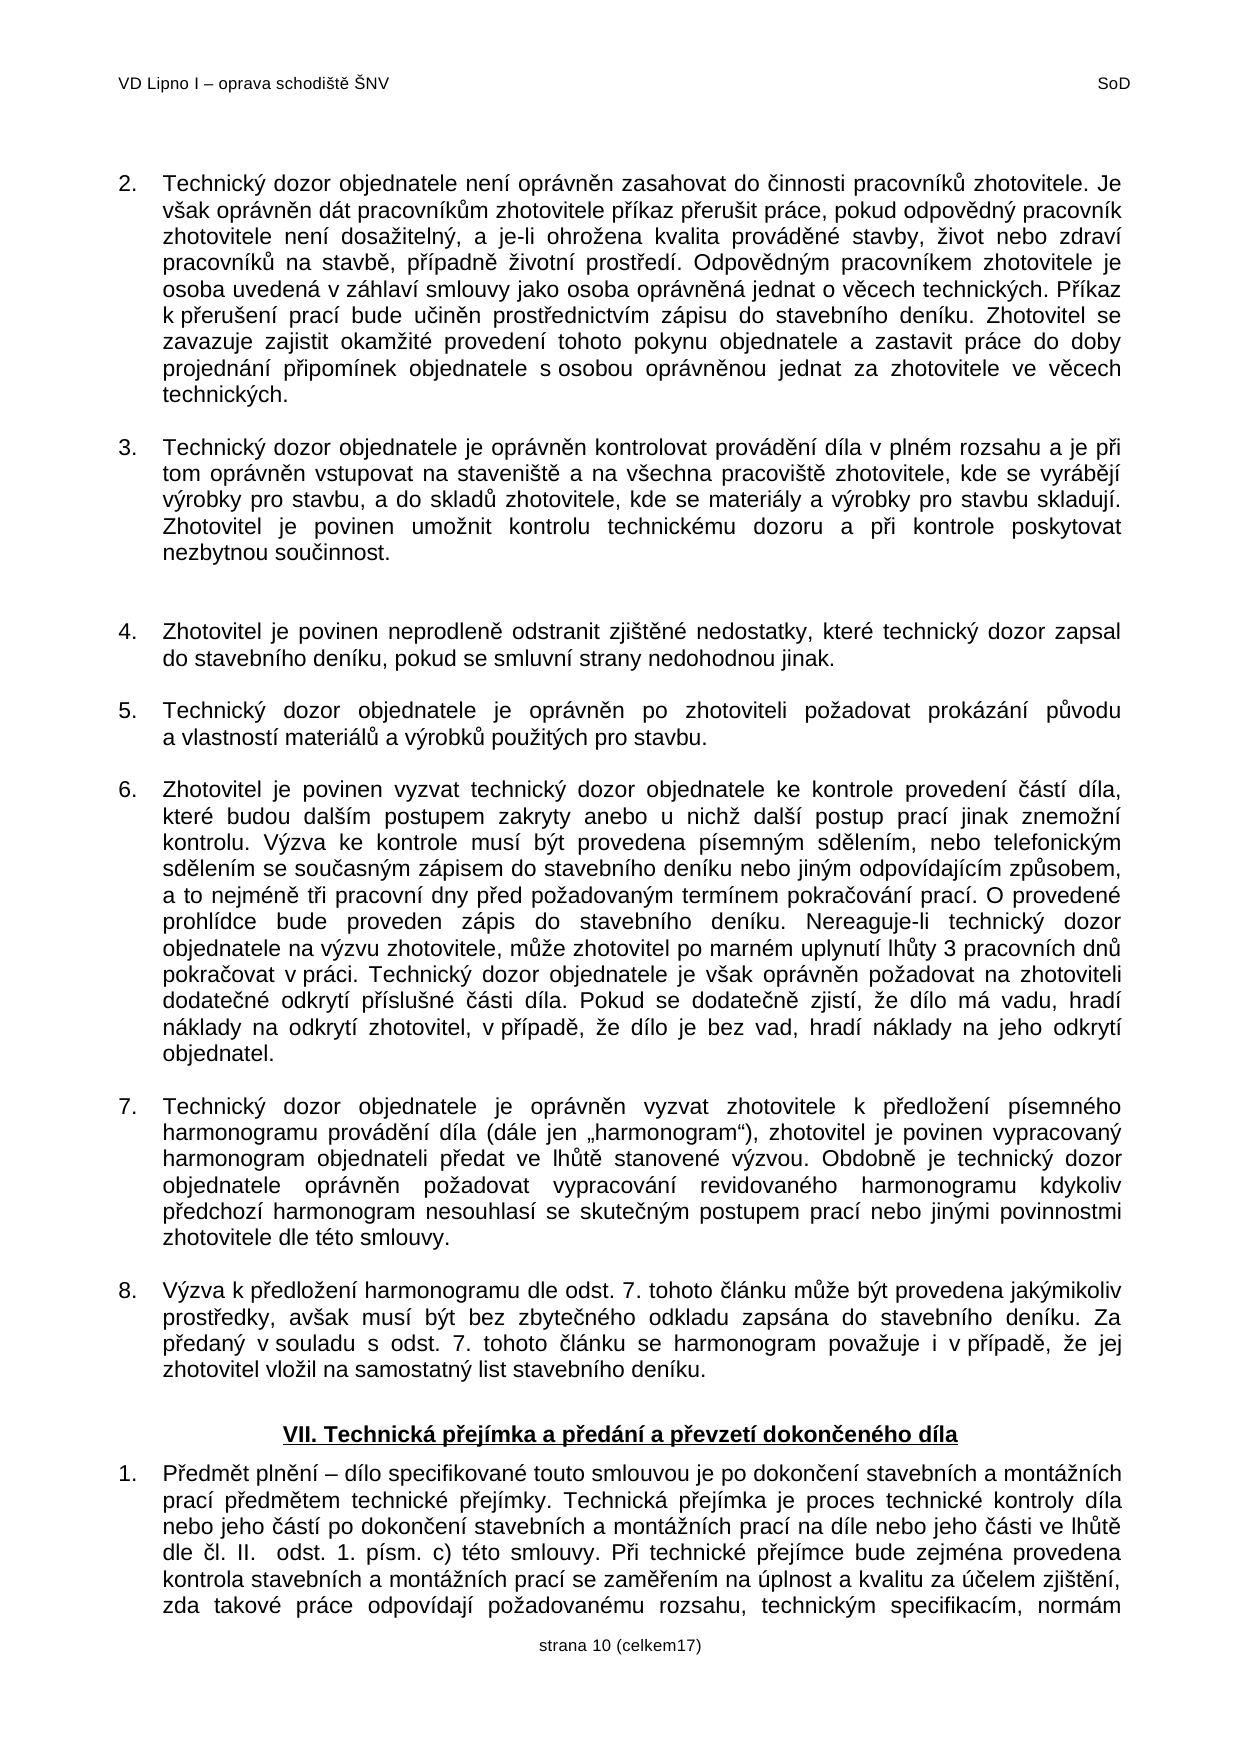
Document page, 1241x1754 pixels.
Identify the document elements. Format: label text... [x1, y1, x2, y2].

text Technická přejímka a předání a převzetí dokončeného díla [118, 1421, 1122, 1448]
text Technický dozor objednatele je oprávněn po zhotoviteli požadovat prokázání původu a vlastností materiálů a výrobků použitých pro stavbu. [118, 697, 1122, 750]
text Zhotovitel je povinen neprodleně odstranit zjištěné nedostatky, které technický dozor zapsal do stavebního deníku, pokud se smluvní strany nedohodnou jinak. [118, 618, 1122, 671]
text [118, 1460, 1122, 1618]
text Výzva k předložení harmonogramu dle odst. 7. tohoto článku může být provedena jakýmikoliv prostředky, avšak musí být bez zbytečného odkladu zapsána do stavebního deníku. Za předaný v souladu s odst. 7. tohoto článku se harmonogram považuje i v případě, že jej zhotovitel vložil na samostatný list stavebního deníku. [118, 1277, 1122, 1382]
text Technický dozor objednatele je oprávněn kontrolovat provádění díla v plném rozsahu a je při tom oprávněn vstupovat na staveniště a na všechna pracoviště zhotovitele, kde se vyrábějí výrobky pro stavbu, a do skladů zhotovitele, kde se materiály a výrobky pro stavbu skladují. Zhotovitel je povinen umožnit kontrolu technickému dozoru a při kontrole poskytovat nezbytnou součinnost. [118, 434, 1122, 566]
text Technický dozor objednatele není oprávněn zasahovat do činnosti pracovníků zhotovitele. Je však oprávněn dát pracovníkům zhotovitele příkaz přerušit práce, pokud odpovědný pracovník zhotovitele není dosažitelný, a je-li ohrožena kvalita prováděné stavby, život nebo zdraví pracovníků na stavbě, případně životní prostředí. Odpovědným pracovníkem zhotovitele je osoba uvedená v záhlaví smlouvy jako osoba oprávněná jednat o věcech technických. Příkaz k přerušení prací bude učiněn prostřednictvím zápisu do stavebního deníku. Zhotovitel se zavazuje zajistit okamžité provedení tohoto pokynu objednatele a zastavit práce do doby projednání připomínek objednatele s osobou oprávněnou jednat za zhotovitele ve věcech technických. [118, 170, 1122, 407]
text Technický dozor objednatele je oprávněn vyzvat zhotovitele k předložení písemného harmonogramu provádění díla (dále jen „harmonogram“), zhotovitel je povinen vypracovaný harmonogram objednateli předat ve lhůtě stanovené výzvou. Obdobně je technický dozor objednatele oprávněn požadovat vypracování revidovaného harmonogramu kdykoliv předchozí harmonogram nesouhlasí se skutečným postupem prací nebo jinými povinnostmi zhotovitele dle této smlouvy. [118, 1093, 1122, 1251]
text Zhotovitel je povinen vyzvat technický dozor objednatele ke kontrole provedení částí díla, které budou dalším postupem zakryty anebo u nichž další postup prací jinak znemožní kontrolu. Výzva ke kontrole musí být provedena písemným sdělením, nebo telefonickým sdělením se současným zápisem do stavebního deníku nebo jiným odpovídajícím způsobem, a to nejméně tři pracovní dny před požadovaným termínem pokračování prací. O provedené prohlídce bude proveden zápis do stavebního deníku. Nereaguje-li technický dozor objednatele na výzvu zhotovitele, může zhotovitel po marném uplynutí lhůty 3 pracovních dnů pokračovat v práci. Technický dozor objednatele je však oprávněn požadovat na zhotoviteli dodatečné odkrytí příslušné části díla. Pokud se dodatečně zjistí, že dílo má vadu, hradí náklady na odkrytí zhotovitel, v případě, že dílo je bez vad, hradí náklady na jeho odkrytí objednatel. [118, 776, 1122, 1066]
